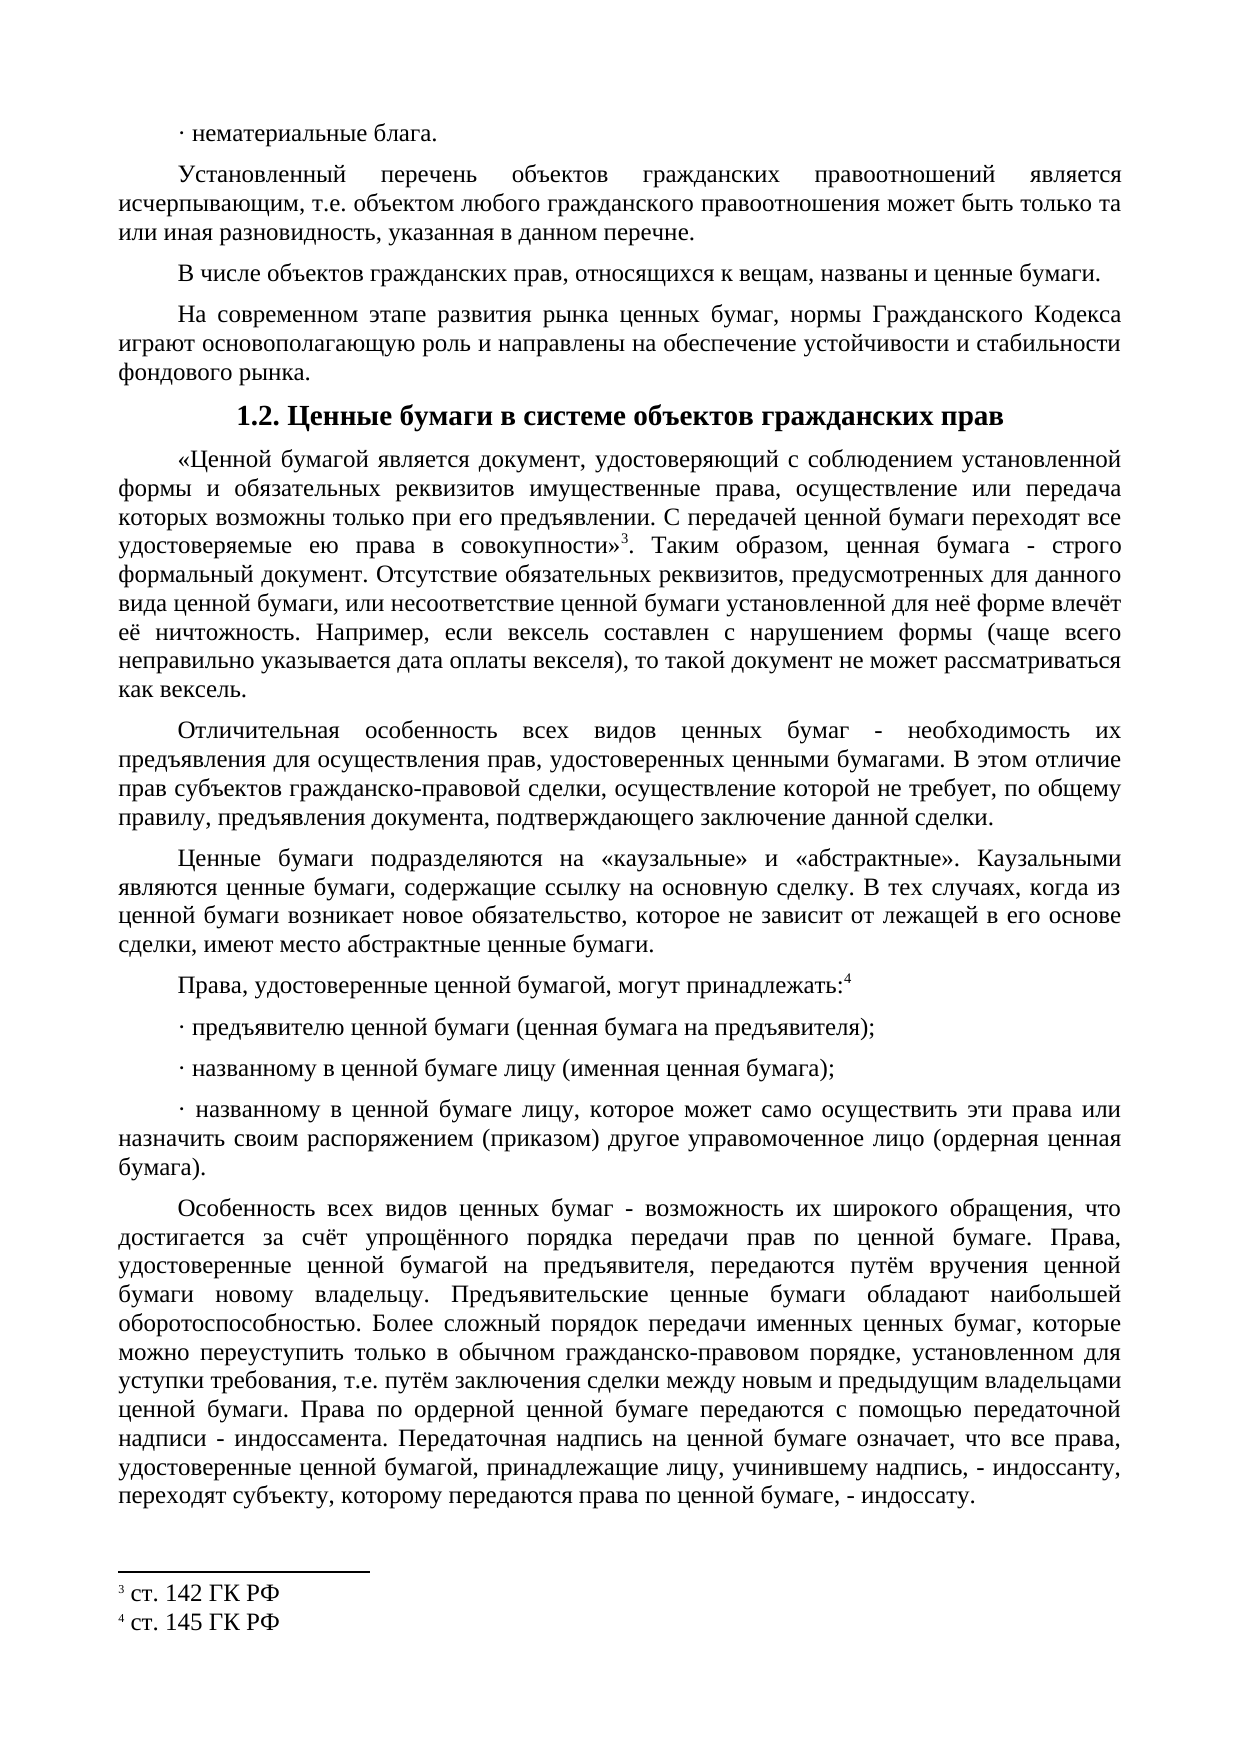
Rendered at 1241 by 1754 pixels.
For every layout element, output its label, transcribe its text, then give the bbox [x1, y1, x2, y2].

text · названному в ценной бумаге лицу (именная ценная бумага); [118, 1053, 1122, 1082]
text · нематериальные блага. [118, 118, 1122, 147]
text Права, удостоверенные ценной бумагой, могут принадлежать: [118, 970, 1122, 999]
text · названному в ценной бумаге лицу, которое может само осуществить эти права или назначить своим распоряжением (приказом) другое управомоченное лицо (ордерная ценная бумага). [118, 1094, 1122, 1180]
text В числе объектов гражданских прав, относящихся к вещам, названы и ценные бумаги. [118, 258, 1122, 287]
text «Ценной бумагой является документ, удостоверяющий с соблюдением установленной формы и обязательных реквизитов имущественные права, осуществление или передача которых возможны только при его предъявлении. С передачей ценной бумаги переходят все удостоверяемые ею права в совокупности». Таким образом, ценная бумага - строго формальный документ. Отсутствие обязательных реквизитов, предусмотренных для данного вида ценной бумаги, или несоответствие ценной бумаги установленной для неё форме влечёт её ничтожность. Например, если вексель составлен с нарушением формы (чаще всего неправильно указывается дата оплаты векселя), то такой документ не может рассматриваться как вексель. [118, 444, 1122, 703]
text Ценные бумаги подразделяются на «каузальные» и «абстрактные». Каузальными являются ценные бумаги, содержащие ссылку на основную сделку. В тех случаях, когда из ценной бумаги возникает новое обязательство, которое не зависит от лежащей в его основе сделки, имеют место абстрактные ценные бумаги. [118, 843, 1122, 958]
text · предъявителю ценной бумаги (ценная бумага на предъявителя); [118, 1012, 1122, 1040]
text Отличительная особенность всех видов ценных бумаг - необходимость их предъявления для осуществления прав, удостоверенных ценными бумагами. В этом отличие прав субъектов гражданско-правовой сделки, осуществление которой не требует, по общему правилу, предъявления документа, подтверждающего заключение данной сделки. [118, 715, 1122, 830]
text Установленный перечень объектов гражданских правоотношений является исчерпывающим, т.е. объектом любого гражданского правоотношения может быть только та или иная разновидность, указанная в данном перечне. [118, 159, 1122, 246]
text На современном этапе развития рынка ценных бумаг, нормы Гражданского Кодекса играют основополагающую роль и направлены на обеспечение устойчивости и стабильности фондового рынка. [118, 299, 1122, 386]
text Особенность всех видов ценных бумаг - возможность их широкого обращения, что достигается за счёт упрощённого порядка передачи прав по ценной бумаге. Права, удостоверенные ценной бумагой на предъявителя, передаются путём вручения ценной бумаги новому владельцу. Предъявительские ценные бумаги обладают наибольшей оборотоспособностью. Более сложный порядок передачи именных ценных бумаг, которые можно переуступить только в обычном гражданско-правовом порядке, установленном для уступки требования, т.е. путём заключения сделки между новым и предыдущим владельцами ценной бумаги. Права по ордерной ценной бумаге передаются с помощью передаточной надписи - индоссамента. Передаточная надпись на ценной бумаге означает, что все права, удостоверенные ценной бумагой, принадлежащие лицу, учинившему надпись, - индоссанту, переходят субъекту, которому передаются права по ценной бумаге, - индоссату. [118, 1193, 1122, 1509]
text 1.2. Ценные бумаги в системе объектов гражданских прав [118, 398, 1122, 432]
